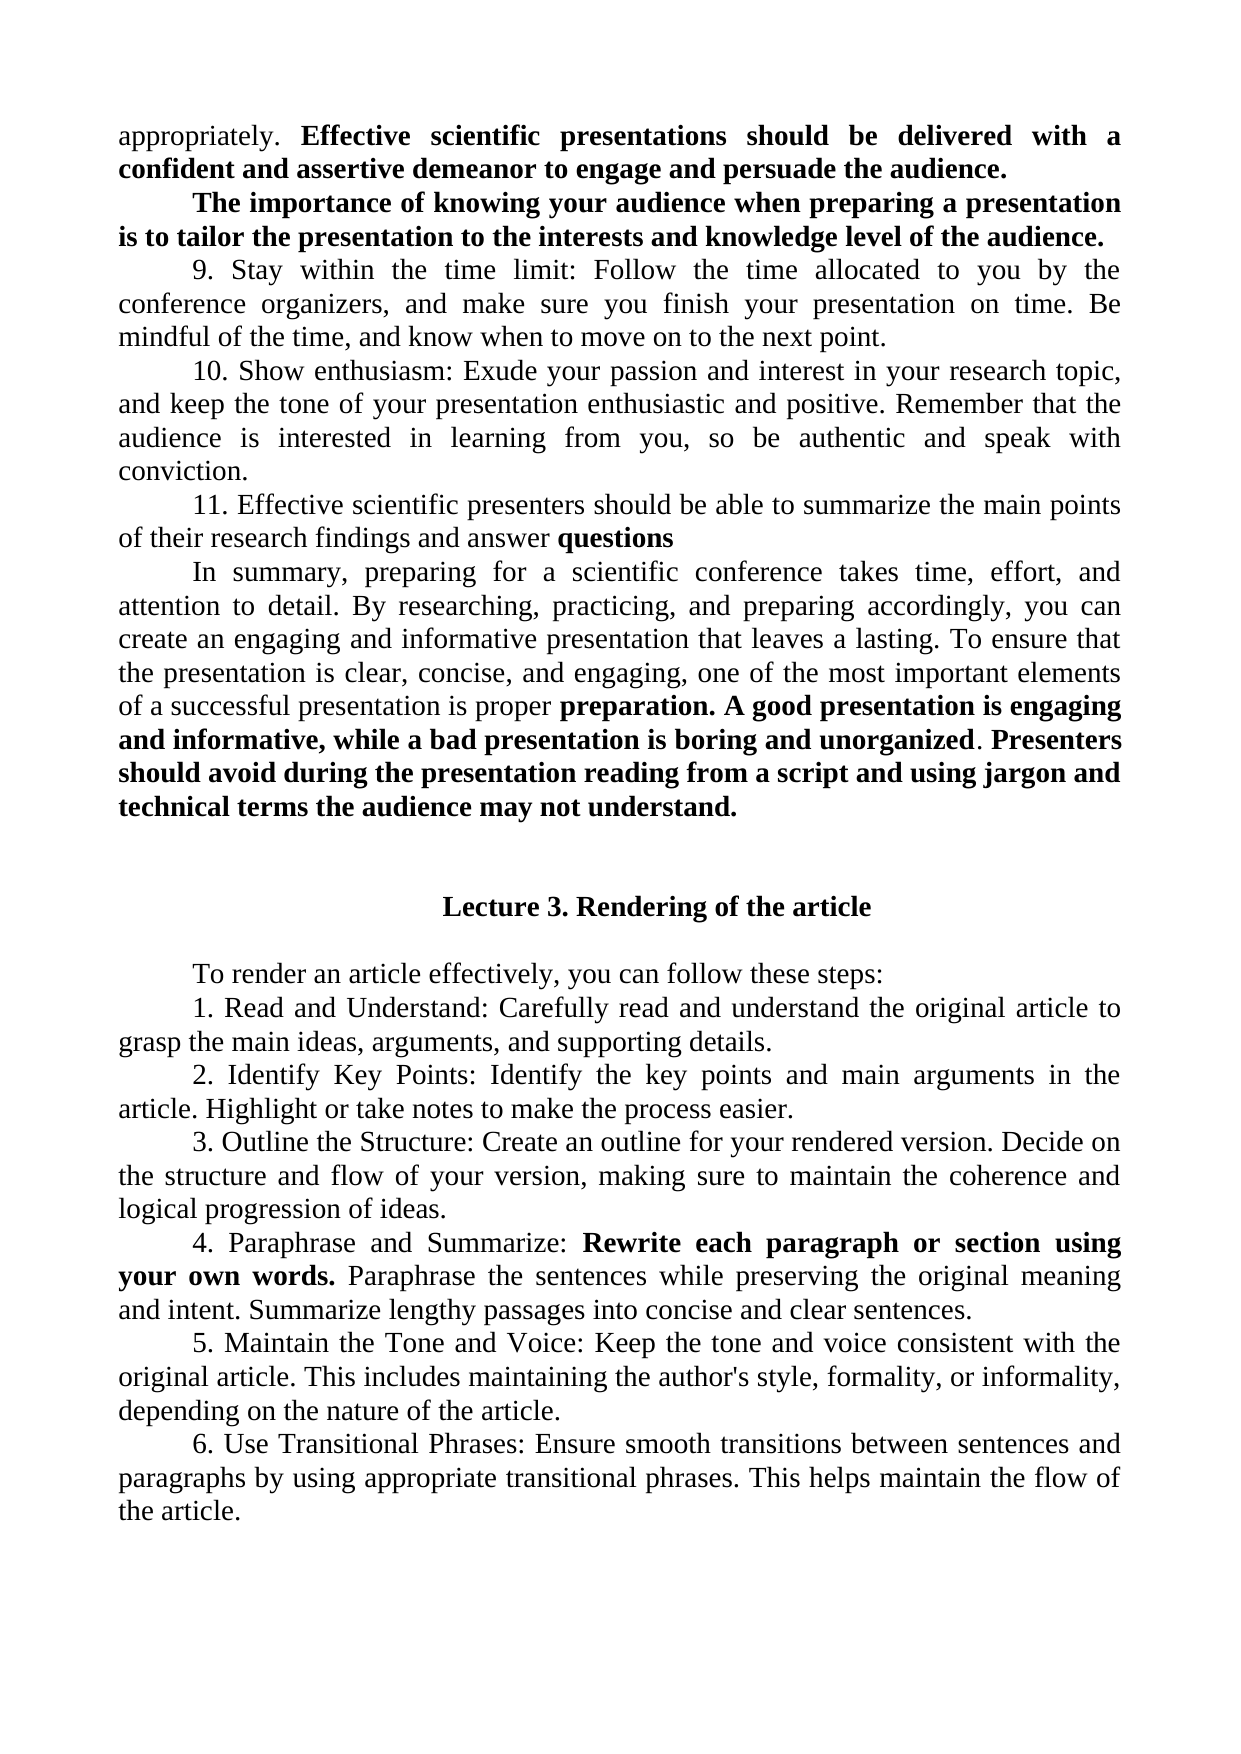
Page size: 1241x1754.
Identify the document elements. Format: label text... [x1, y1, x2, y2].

text To render an article effectively, you can follow these steps: [118, 957, 1122, 990]
text 11. Effective scientific presenters should be able to summarize the main points of their research findings and answer questions [118, 487, 1122, 554]
text In summary, preparing for a scientific conference takes time, effort, and attention to detail. By researching, practicing, and preparing accordingly, you can create an engaging and informative presentation that leaves a lasting. To ensure that the presentation is clear, concise, and engaging, one of the most important elements of a successful presentation is proper preparation. A good presentation is engaging and informative, while a bad presentation is boring and unorganized. Presenters should avoid during the presentation reading from a script and using jargon and technical terms the audience may not understand. [118, 554, 1122, 822]
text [118, 118, 1122, 185]
text 6. Use Transitional Phrases: Ensure smooth transitions between sentences and paragraphs by using appropriate transitional phrases. This helps maintain the flow of the article. [118, 1426, 1122, 1527]
text 2. Identify Key Points: Identify the key points and main arguments in the article. Highlight or take notes to make the process easier. [118, 1057, 1122, 1124]
text 9. Stay within the time limit: Follow the time allocated to you by the conference organizers, and make sure you finish your presentation on time. Be mindful of the time, and know when to move on to the next point. [118, 252, 1122, 353]
text The importance of knowing your audience when preparing a presentation is to tailor the presentation to the interests and knowledge level of the audience. [118, 185, 1122, 252]
text 10. Show enthusiasm: Exude your passion and interest in your research topic, and keep the tone of your presentation enthusiastic and positive. Remember that the audience is interested in learning from you, so be authentic and speak with conviction. [118, 353, 1122, 487]
text 4. Paraphrase and Summarize: Rewrite each paragraph or section using your own words. Paraphrase the sentences while preserving the original meaning and intent. Summarize lengthy passages into concise and clear sentences. [118, 1225, 1122, 1326]
text Lecture 3. Rendering of the article [118, 889, 1122, 923]
text 5. Maintain the Tone and Voice: Keep the tone and voice consistent with the original article. This includes maintaining the author's style, formality, or informality, depending on the nature of the article. [118, 1326, 1122, 1426]
text 1. Read and Understand: Carefully read and understand the original article to grasp the main ideas, arguments, and supporting details. [118, 990, 1122, 1057]
text 3. Outline the Structure: Create an outline for your rendered version. Decide on the structure and flow of your version, making sure to maintain the coherence and logical progression of ideas. [118, 1124, 1122, 1225]
